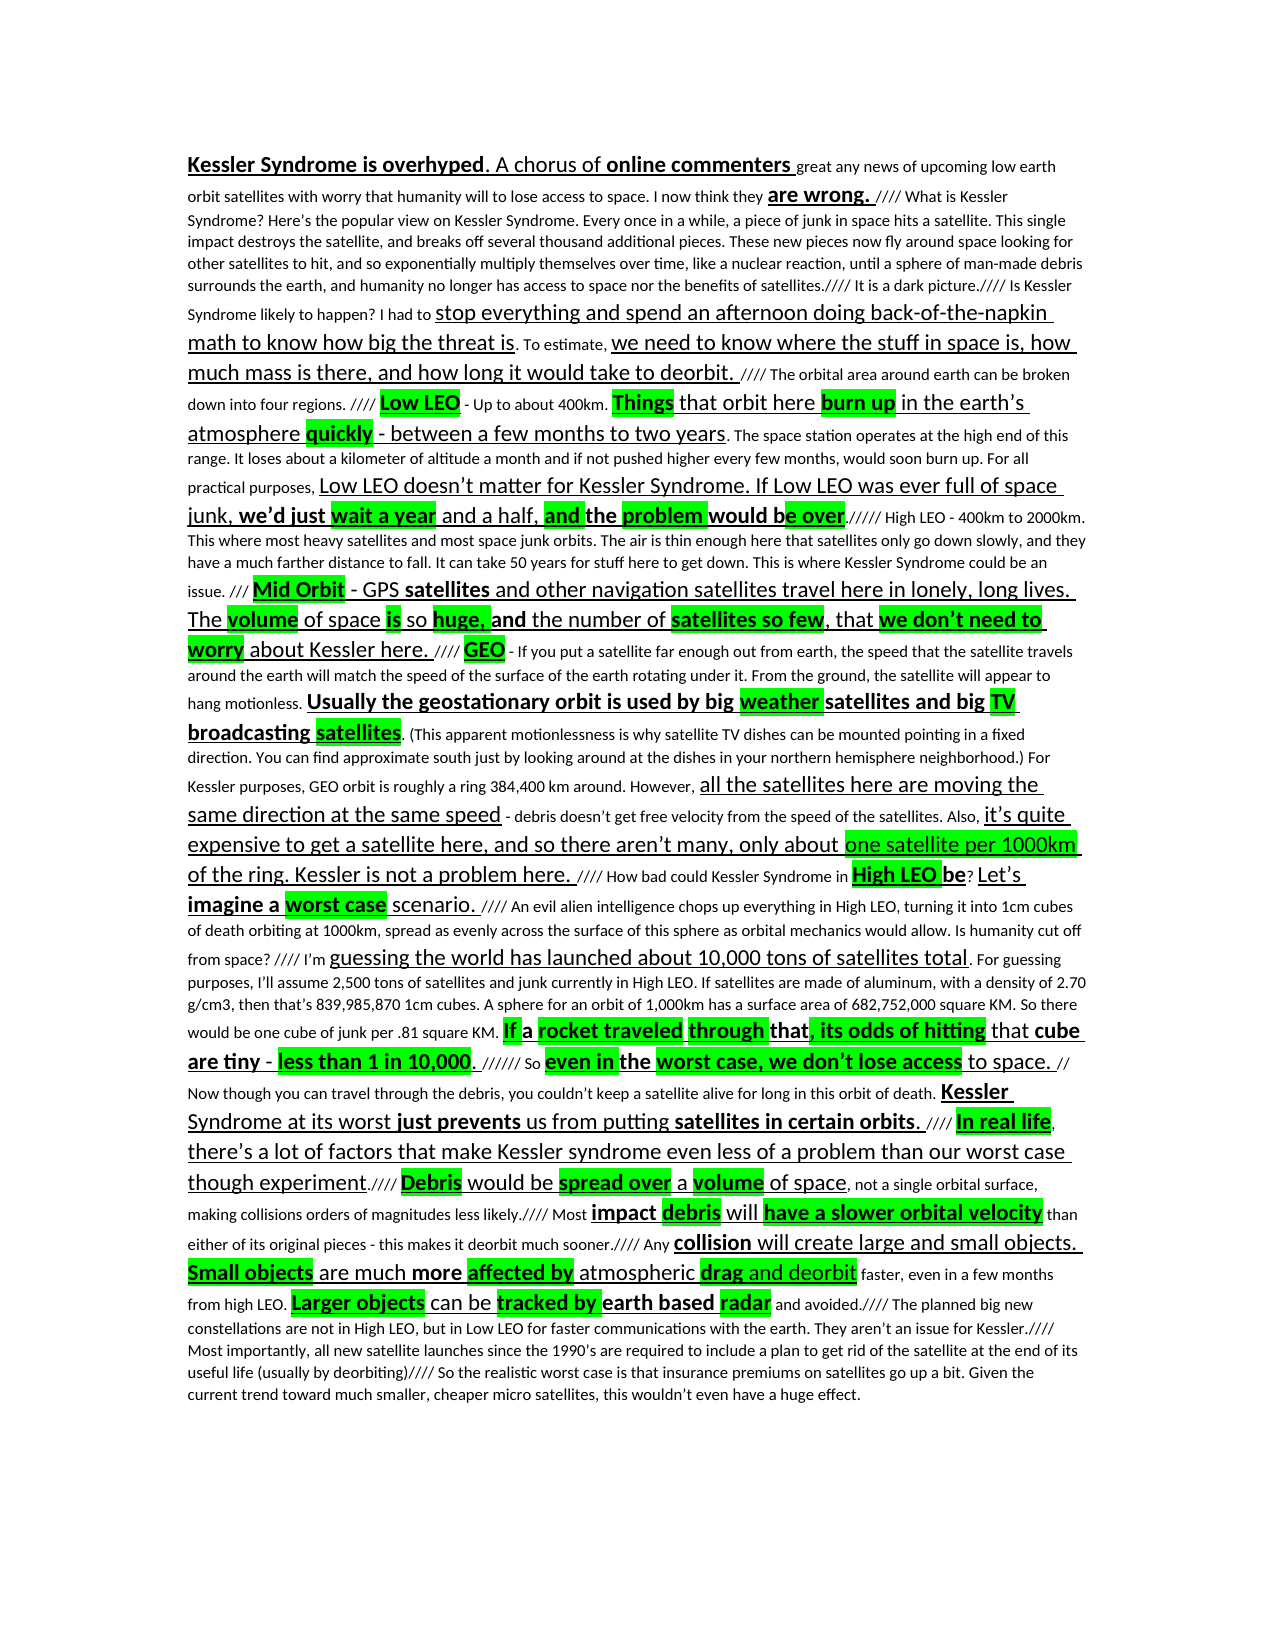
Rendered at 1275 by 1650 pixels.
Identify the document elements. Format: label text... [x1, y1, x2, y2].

text Kessler Syndrome is overhyped. A chorus of online commenters great any news of upcoming low earth orbit satellites with worry that humanity will to lose access to space. I now think they are wrong. //// What is Kessler Syndrome? Here’s the popular view on Kessler Syndrome. Every once in a while, a piece of junk in space hits a satellite. This single impact destroys the satellite, and breaks off several thousand additional pieces. These new pieces now fly around space looking for other satellites to hit, and so exponentially multiply themselves over time, like a nuclear reaction, until a sphere of man-made debris surrounds the earth, and humanity no longer has access to space nor the benefits of satellites.//// It is a dark picture.//// Is Kessler Syndrome likely to happen? I had to stop everything and spend an afternoon doing back-of-the-napkin math to know how big the threat is. To estimate, we need to know where the stuff in space is, how much mass is there, and how long it would take to deorbit. //// The orbital area around earth can be broken down into four regions. //// Low LEO - Up to about 400km. Things that orbit here burn up in the earth’s atmosphere quickly - between a few months to two years. The space station operates at the high end of this range. It loses about a kilometer of altitude a month and if not pushed higher every few months, would soon burn up. For all practical purposes, Low LEO doesn’t matter for Kessler Syndrome. If Low LEO was ever full of space junk, we’d just wait a year and a half, and the problem would be over.///// High LEO - 400km to 2000km. This where most heavy satellites and most space junk orbits. The air is thin enough here that satellites only go down slowly, and they have a much farther distance to fall. It can take 50 years for stuff here to get down. This is where Kessler Syndrome could be an issue. /// Mid Orbit - GPS satellites and other navigation satellites travel here in lonely, long lives. The volume of space is so huge, and the number of satellites so few, that we don’t need to worry about Kessler here. //// GEO - If you put a satellite far enough out from earth, the speed that the satellite travels around the earth will match the speed of the surface of the earth rotating under it. From the ground, the satellite will appear to hang motionless. Usually the geostationary orbit is used by big weather satellites and big TV broadcasting satellites. (This apparent motionlessness is why satellite TV dishes can be mounted pointing in a fixed direction. You can find approximate south just by looking around at the dishes in your northern hemisphere neighborhood.) For Kessler purposes, GEO orbit is roughly a ring 384,400 km around. However, all the satellites here are moving the same direction at the same speed - debris doesn’t get free velocity from the speed of the satellites. Also, it’s quite expensive to get a satellite here, and so there aren’t many, only about one satellite per 1000km of the ring. Kessler is not a problem here. //// How bad could Kessler Syndrome in High LEO be? Let’s imagine a worst case scenario. //// An evil alien intelligence chops up everything in High LEO, turning it into 1cm cubes of death orbiting at 1000km, spread as evenly across the surface of this sphere as orbital mechanics would allow. Is humanity cut off from space? //// I’m guessing the world has launched about 10,000 tons of satellites total. For guessing purposes, I’ll assume 2,500 tons of satellites and junk currently in High LEO. If satellites are made of aluminum, with a density of 2.70 g/cm3, then that’s 839,985,870 1cm cubes. A sphere for an orbit of 1,000km has a surface area of 682,752,000 square KM. So there would be one cube of junk per .81 square KM. If a rocket traveled through that, its odds of hitting that cube are tiny - less than 1 in 10,000. ////// So even in the worst case, we don’t lose access to space. // Now though you can travel through the debris, you couldn’t keep a satellite alive for long in this orbit of death. Kessler Syndrome at its worst just prevents us from putting satellites in certain orbits. //// In real life, there’s a lot of factors that make Kessler syndrome even less of a problem than our worst case though experiment.//// Debris would be spread over a volume of space, not a single orbital surface, making collisions orders of magnitudes less likely.//// Most impact debris will have a slower orbital velocity than either of its original pieces - this makes it deorbit much sooner.//// Any collision will create large and small objects. Small objects are much more affected by atmospheric drag and deorbit faster, even in a few months from high LEO. Larger objects can be tracked by earth based radar and avoided.//// The planned big new constellations are not in High LEO, but in Low LEO for faster communications with the earth. They aren’t an issue for Kessler.//// Most importantly, all new satellite launches since the 1990’s are required to include a plan to get rid of the satellite at the end of its useful life (usually by deorbiting)//// So the realistic worst case is that insurance premiums on satellites go up a bit. Given the current trend toward much smaller, cheaper micro satellites, this wouldn’t even have a huge effect. [187, 150, 1087, 1404]
